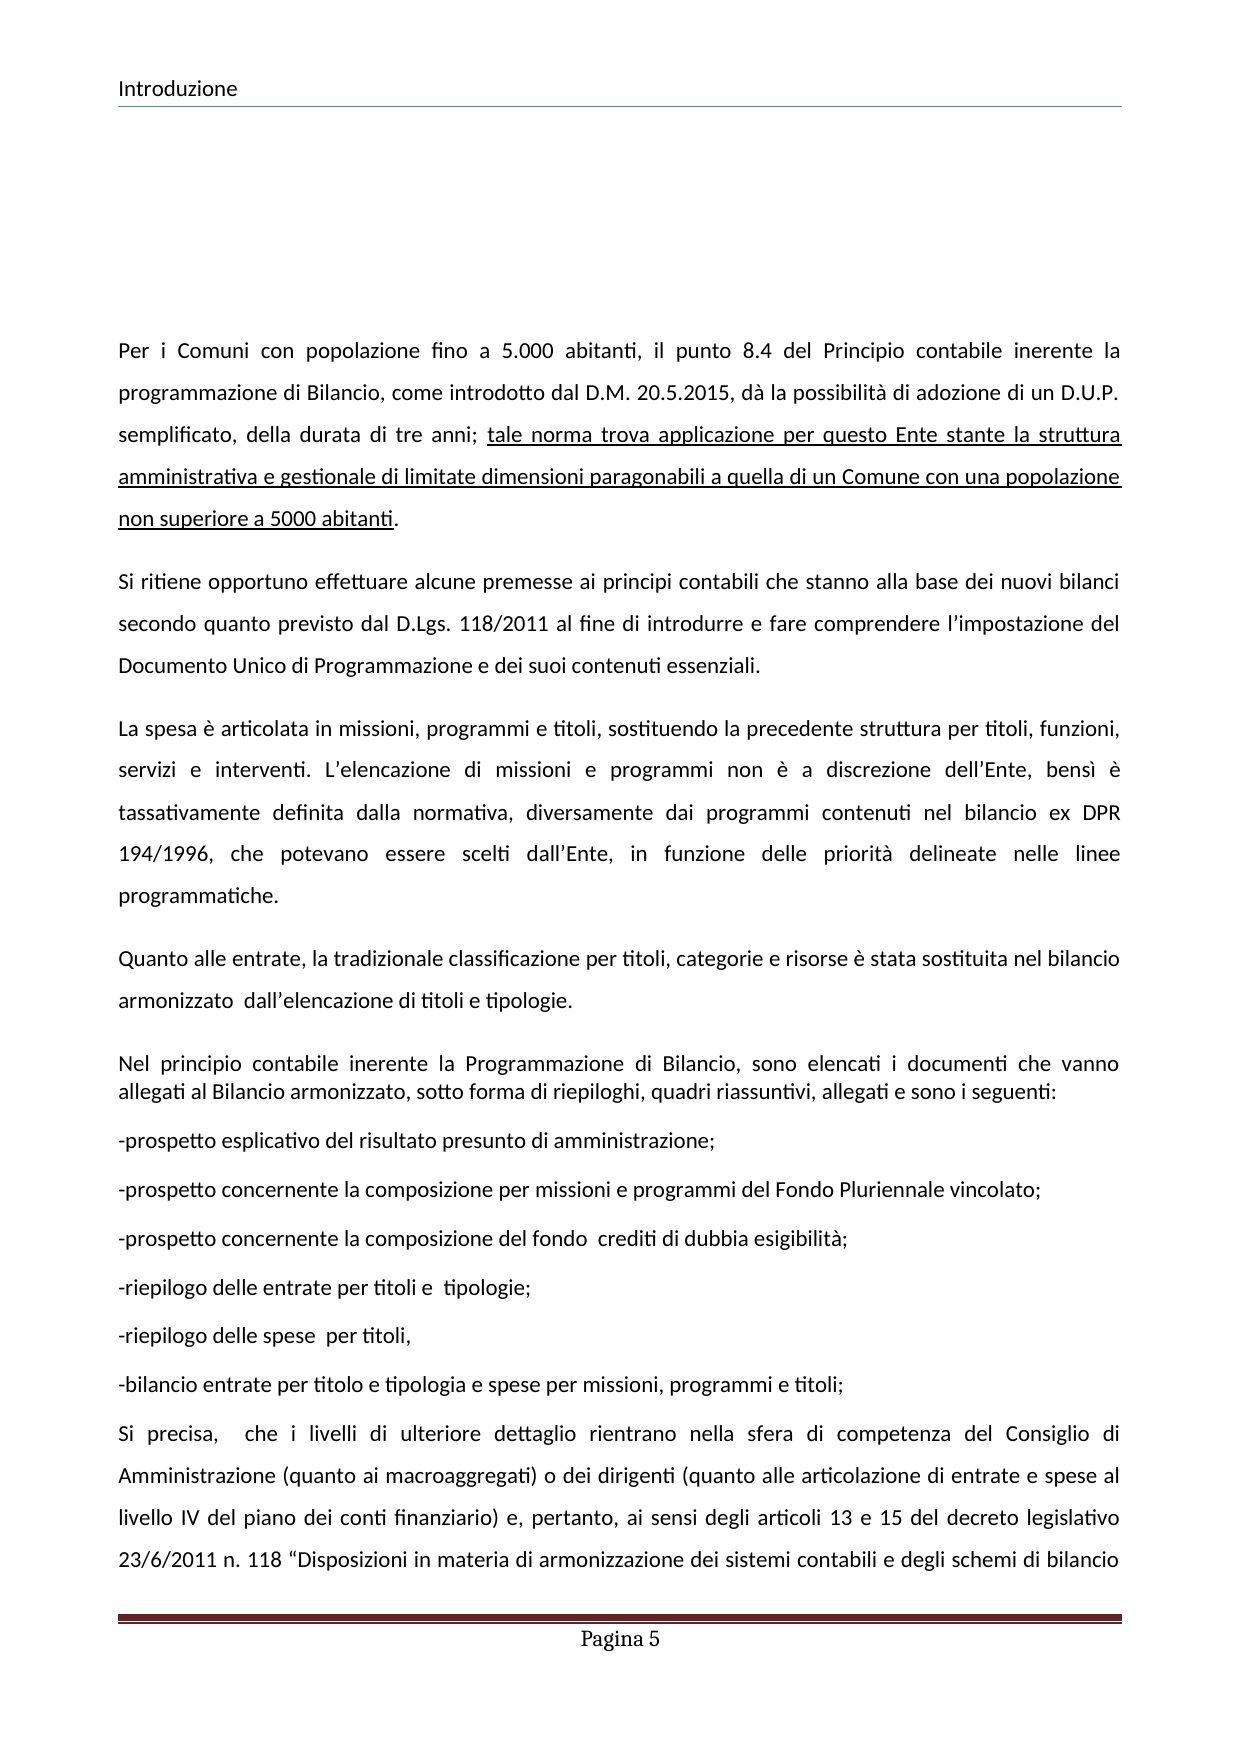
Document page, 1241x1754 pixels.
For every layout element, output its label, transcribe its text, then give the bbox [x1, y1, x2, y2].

text -riepilogo delle entrate per titoli e tipologie; [118, 1273, 1122, 1301]
text La spesa è articolata in missioni, programmi e titoli, sostituendo la precedente struttura per titoli, funzioni, servizi e interventi. L’elencazione di missioni e programmi non è a discrezione dell’Ente, bensì è tassativamente definita dalla normativa, diversamente dai programmi contenuti nel bilancio ex DPR 194/1996, che potevano essere scelti dall’Ente, in funzione delle priorità delineate nelle linee programmatiche. [118, 714, 1122, 909]
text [118, 1419, 1122, 1573]
text Si ritiene opportuno effettuare alcune premesse ai principi contabili che stanno alla base dei nuovi bilanci secondo quanto previsto dal D.Lgs. 118/2011 al fine di introdurre e fare comprendere l’impostazione del Documento Unico di Programmazione e dei suoi contenuti essenziali. [118, 567, 1122, 679]
text Per i Comuni con popolazione fino a 5.000 abitanti, il punto 8.4 del Principio contabile inerente la programmazione di Bilancio, come introdotto dal D.M. 20.5.2015, dà la possibilità di adozione di un D.U.P. semplificato, della durata di tre anni; tale norma trova applicazione per questo Ente stante la struttura amministrativa e gestionale di limitate dimensioni paragonabili a quella di un Comune con una popolazione non superiore a 5000 abitanti. [118, 488, 1122, 532]
text -riepilogo delle spese per titoli, [118, 1321, 1122, 1349]
text -bilancio entrate per titolo e tipologia e spese per missioni, programmi e titoli; [118, 1370, 1122, 1398]
text Per i Comuni con popolazione fino a 5.000 abitanti, il punto 8.4 del Principio contabile inerente la programmazione di Bilancio, come introdotto dal D.M. 20.5.2015, dà la possibilità di adozione di un D.U.P. semplificato, della durata di tre anni; tale norma trova applicazione per questo Ente stante la struttura amministrativa e gestionale di limitate dimensioni paragonabili a quella di un Comune con una popolazione non superiore a 5000 abitanti. [118, 336, 1122, 486]
text Nel principio contabile inerente la Programmazione di Bilancio, sono elencati i documenti che vanno allegati al Bilancio armonizzato, sotto forma di riepiloghi, quadri riassuntivi, allegati e sono i seguenti: [118, 1049, 1122, 1105]
text Quanto alle entrate, la tradizionale classificazione per titoli, categorie e risorse è stata sostituita nel bilancio armonizzato dall’elencazione di titoli e tipologie. [118, 944, 1122, 1014]
text -prospetto concernente la composizione per missioni e programmi del Fondo Pluriennale vincolato; [118, 1175, 1122, 1203]
text -prospetto esplicativo del risultato presunto di amministrazione; [118, 1126, 1122, 1154]
text -prospetto concernente la composizione del fondo crediti di dubbia esigibilità; [118, 1224, 1122, 1252]
